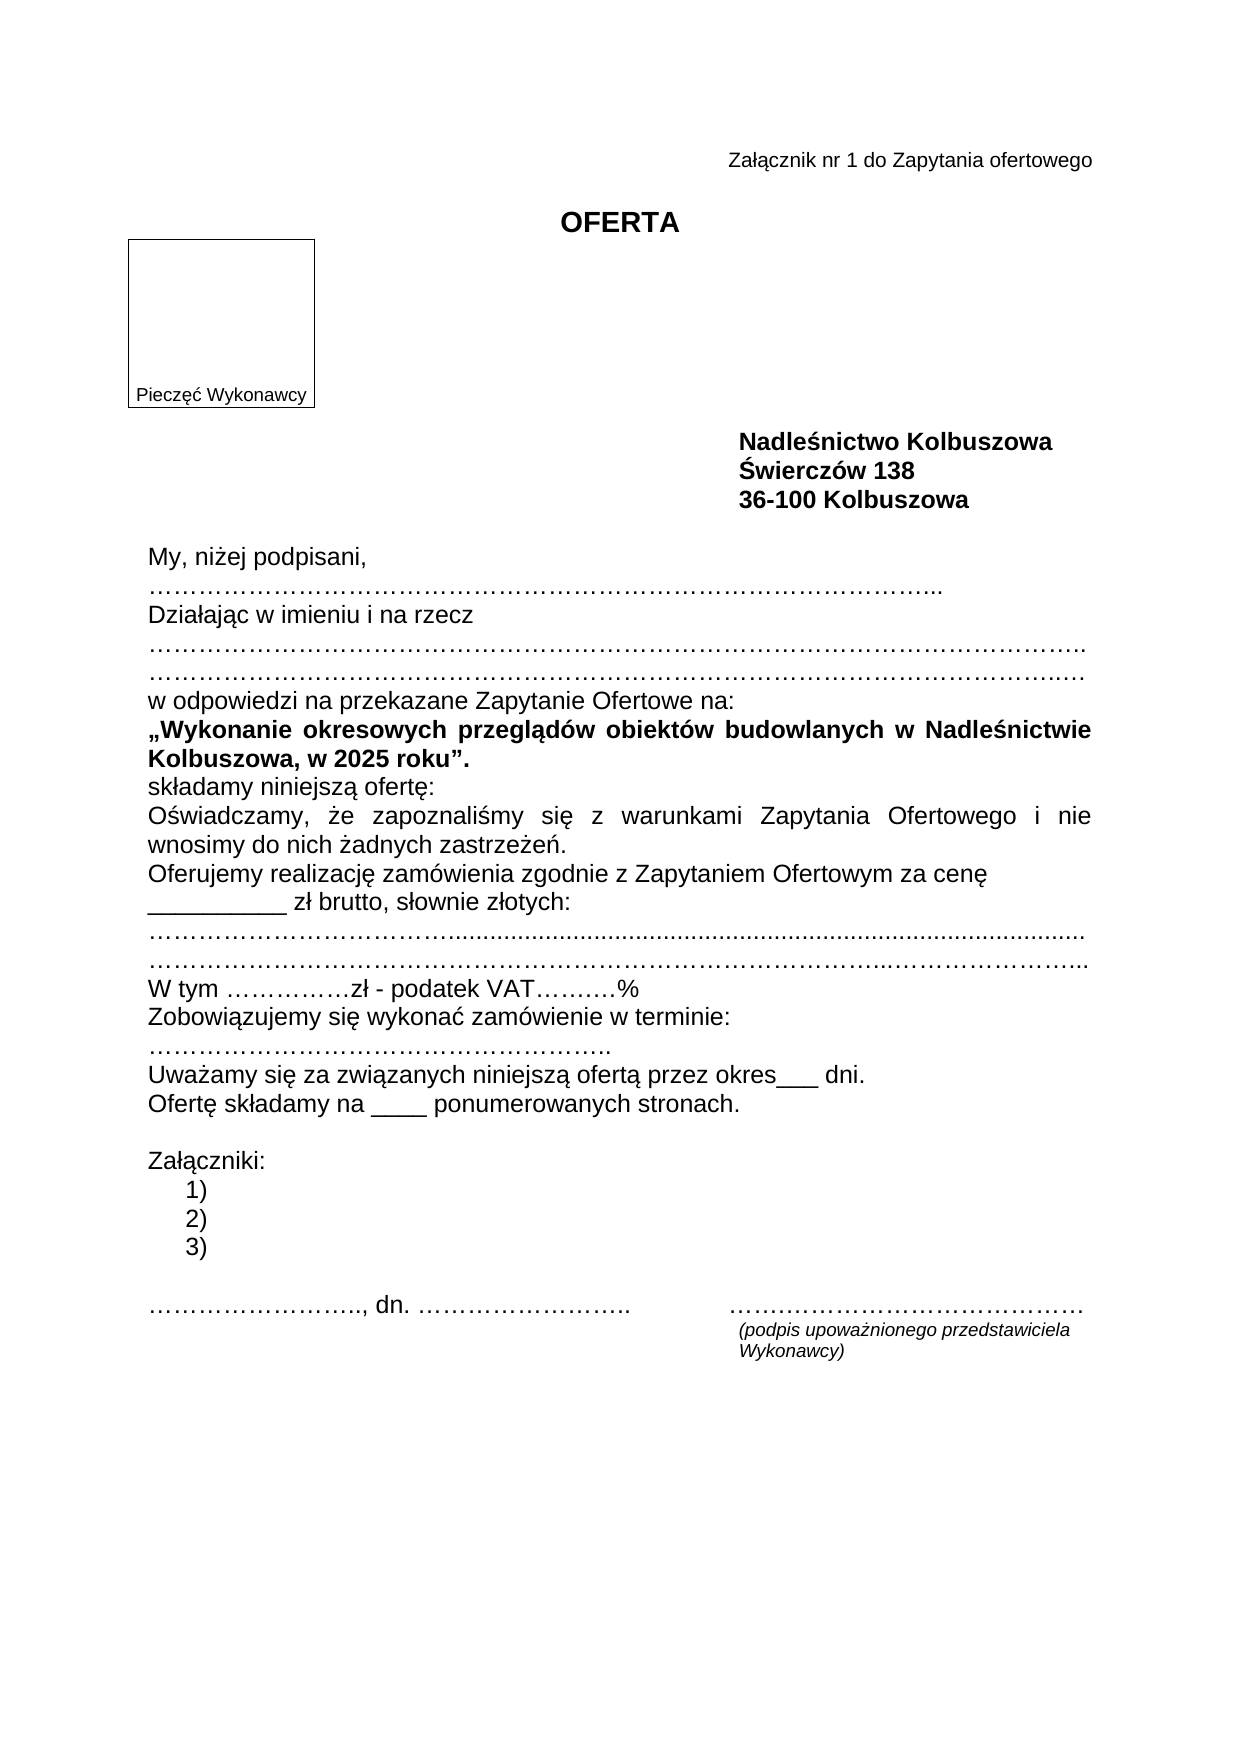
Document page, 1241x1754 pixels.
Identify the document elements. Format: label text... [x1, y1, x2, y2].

text 36-100 Kolbuszowa [738, 485, 1093, 513]
text Oświadczamy, że zapoznaliśmy się z warunkami Zapytania Ofertowego i nie wnosimy do nich żadnych zastrzeżeń. [148, 801, 1093, 858]
text (podpis upoważnionego przedstawiciela Wykonawcy) [738, 1318, 1093, 1362]
text Uważamy się za związanych niniejszą ofertą przez okres___ dni. [148, 1060, 1093, 1088]
text „Wykonanie okresowych przeglądów obiektów budowlanych w Nadleśnictwie Kolbuszowa, w 2025 roku”. [148, 715, 1093, 772]
text ………………………………………………………………………………………………..… [148, 657, 1093, 686]
text Świerczów 138 [738, 456, 1093, 485]
text w odpowiedzi na przekazane Zapytanie Ofertowe na: [148, 686, 1093, 715]
text My, niżej podpisani,…………………………………………………………………………………... [148, 542, 1093, 600]
text OFERTA [148, 205, 1093, 239]
text Załącznik nr 1 do Zapytania ofertowego [148, 148, 1093, 172]
text Zobowiązujemy się wykonać zamówienie w terminie:……………………………………………….. [148, 1002, 1093, 1060]
text Oferujemy realizację zamówienia zgodnie z Zapytaniem Ofertowym za cenę __________ zł brutto, słownie złotych: ………………………………............................................................................................ [148, 858, 1093, 945]
text Załączniki: [148, 1146, 1093, 1175]
text Nadleśnictwo Kolbuszowa [738, 427, 1093, 456]
text Pieczęć Wykonawcy [129, 382, 314, 407]
text Działając w imieniu i na rzecz ………………………………………………………………………………………………….. [148, 600, 1093, 657]
text ……………………………………………………………………………...…………………... [148, 945, 1093, 973]
text …………………….., dn. …………………….. …….……………………………… [148, 1290, 1093, 1318]
text Ofertę składamy na ____ ponumerowanych stronach. [148, 1088, 1093, 1117]
text składamy niniejszą ofertę: [148, 772, 1093, 801]
text W tym ……………zł - podatek VAT…….…% [148, 973, 1093, 1002]
